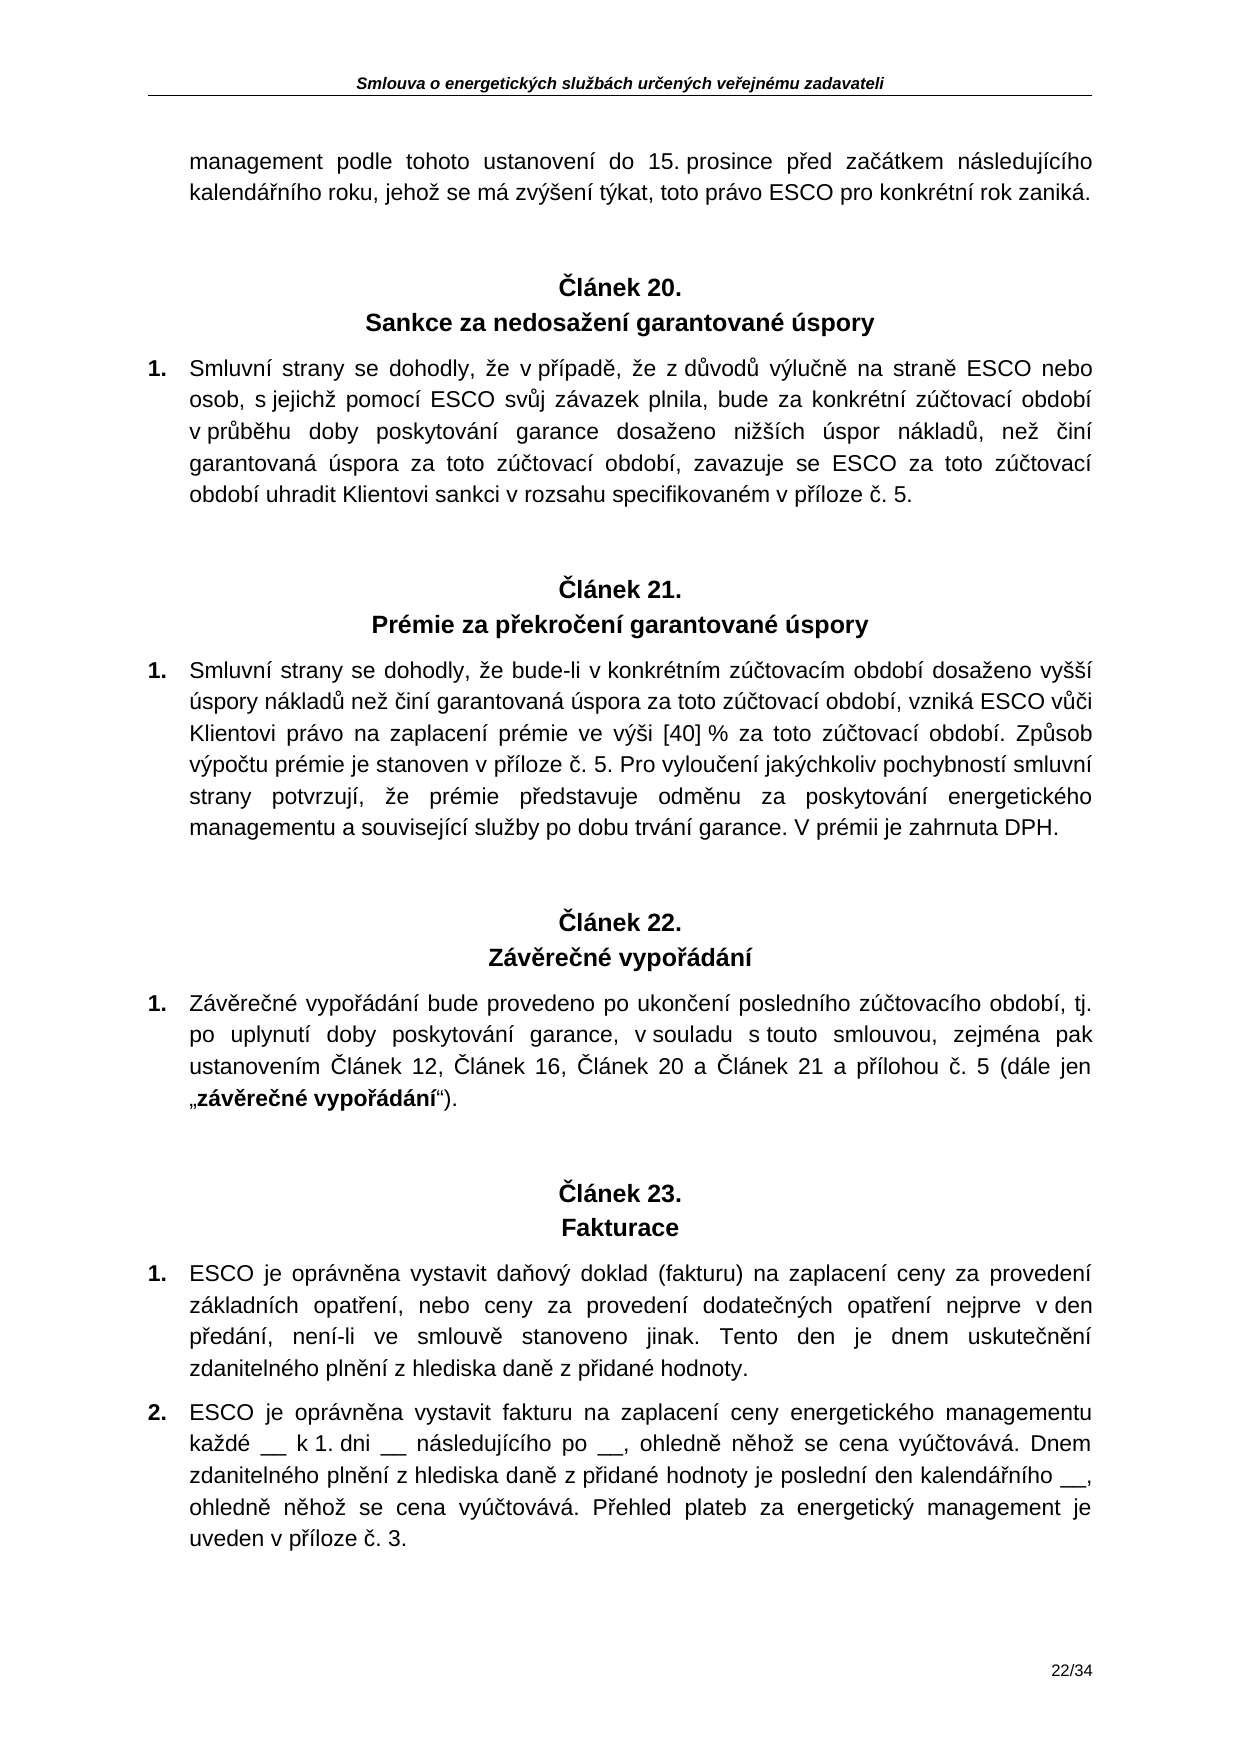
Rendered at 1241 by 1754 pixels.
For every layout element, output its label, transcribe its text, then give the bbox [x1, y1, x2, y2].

subtitle Smluvní strany se dohodly, že v případě, že z důvodů výlučně na straně ESCO nebo osob, s jejichž pomocí ESCO svůj závazek plnila, bude za konkrétní zúčtovací období v průběhu doby poskytování garance dosaženo nižších úspor nákladů, než činí garantovaná úspora za toto zúčtovací období, zavazuje se ESCO za toto zúčtovací období uhradit Klientovi sankci v rozsahu specifikovaném v příloze č. 5. [148, 355, 1092, 507]
subtitle ESCO je oprávněna vystavit fakturu na zaplacení ceny energetického managementu každé __ k 1. dni __ následujícího po __, ohledně něhož se cena vyúčtovává. Dnem zdanitelného plnění z hlediska daně z přidané hodnoty je poslední den kalendářního __, ohledně něhož se cena vyúčtovává. Přehled plateb za energetický management je uveden v příloze č. 3. [148, 1399, 1092, 1551]
subtitle Smluvní strany se dohodly, že bude-li v konkrétním zúčtovacím období dosaženo vyšší úspory nákladů než činí garantovaná úspora za toto zúčtovací období, vzniká ESCO vůči Klientovi právo na zaplacení prémie ve výši [40] % za toto zúčtovací období. Způsob výpočtu prémie je stanoven v příloze č. 5. Pro vyloučení jakýchkoliv pochybností smluvní strany potvrzují, že prémie představuje odměnu za poskytování energetického managementu a související služby po dobu trvání garance. V prémii je zahrnuta DPH. [148, 657, 1092, 841]
subtitle Fakturace [148, 1179, 1092, 1242]
subtitle ESCO je oprávněna vystavit daňový doklad (fakturu) na zaplacení ceny za provedení základních opatření, nebo ceny za provedení dodatečných opatření nejprve v den předání, není-li ve smlouvě stanoveno jinak. Tento den je dnem uskutečnění zdanitelného plnění z hlediska daně z přidané hodnoty. [148, 1260, 1092, 1381]
subtitle Závěrečné vypořádání [148, 908, 1092, 972]
subtitle Závěrečné vypořádání bude provedeno po ukončení posledního zúčtovacího období, tj. po uplynutí doby poskytování garance, v souladu s touto smlouvou, zejména pak ustanovením Článek 12, Článek 16, Článek 20 a Článek 21 a přílohou č. 5 (dále jen „závěrečné vypořádání“). [148, 990, 1092, 1111]
subtitle Prémie za překročení garantované úspory [148, 575, 1092, 638]
subtitle Sankce za nedosažení garantované úspory [148, 273, 1092, 337]
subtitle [148, 148, 1092, 206]
